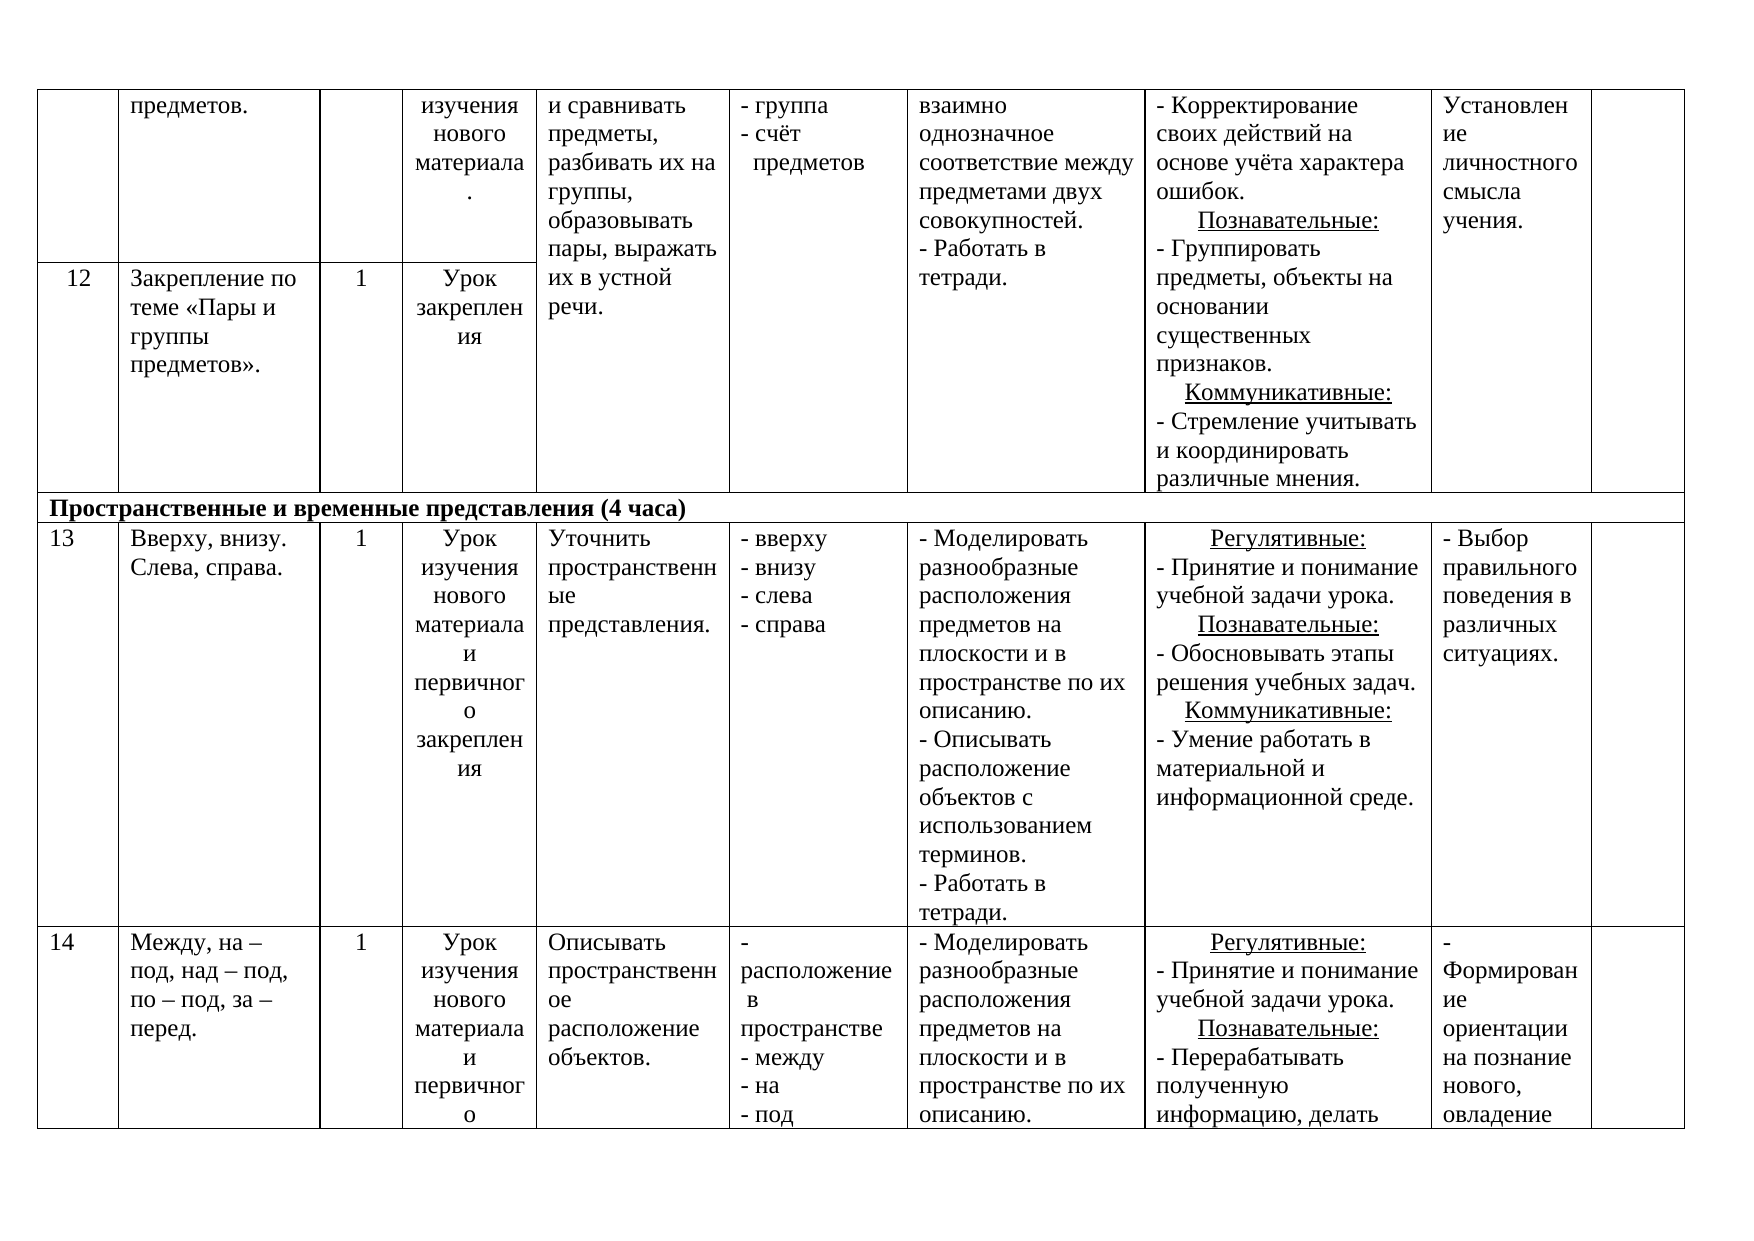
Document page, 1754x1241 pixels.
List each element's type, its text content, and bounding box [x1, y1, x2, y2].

table_cell 14 [38, 927, 118, 1128]
table_cell Пространственные и временные представления (4 часа) [38, 493, 1684, 522]
table_cell Закрепление по теме «Пары и группы предметов». [119, 263, 319, 492]
table_cell 1 [321, 523, 402, 926]
table_cell - вверху - внизу - слева - справа [730, 523, 907, 926]
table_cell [730, 90, 907, 492]
table_cell [1592, 90, 1684, 492]
table_cell Вверху, внизу. Слева, справа. [119, 523, 319, 926]
table_cell 11 [38, 90, 118, 262]
table_cell 12 [38, 263, 118, 492]
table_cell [908, 927, 1144, 1128]
table_cell - Выбор правильного поведения в различных ситуациях. [1432, 523, 1591, 926]
table_cell [1592, 927, 1684, 1128]
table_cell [1432, 90, 1591, 492]
table_cell Урок закрепления [403, 263, 536, 492]
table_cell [403, 90, 536, 262]
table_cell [119, 927, 319, 1128]
table_cell 1 [321, 263, 402, 492]
table_cell 1 [321, 927, 402, 1128]
table_cell Уточнить пространственные представления. [537, 523, 729, 926]
table_cell Урок изучения нового материала и первичного закрепления [403, 523, 536, 926]
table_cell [403, 927, 536, 1128]
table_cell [537, 927, 729, 1128]
table_cell [1592, 523, 1684, 926]
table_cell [730, 927, 907, 1128]
table_cell 1 [321, 90, 402, 262]
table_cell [1432, 927, 1591, 1128]
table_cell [1146, 90, 1431, 492]
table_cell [908, 90, 1144, 492]
table_cell 13 [38, 523, 118, 926]
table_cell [537, 90, 729, 492]
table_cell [119, 90, 319, 262]
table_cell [1146, 927, 1431, 1128]
table_cell Регулятивные: - Принятие и понимание учебной задачи урока. Познавательные: - Обосновывать этапы решения учебных задач. Коммуникативные: - Умение работать в материальной и информационной среде. [1146, 523, 1431, 926]
